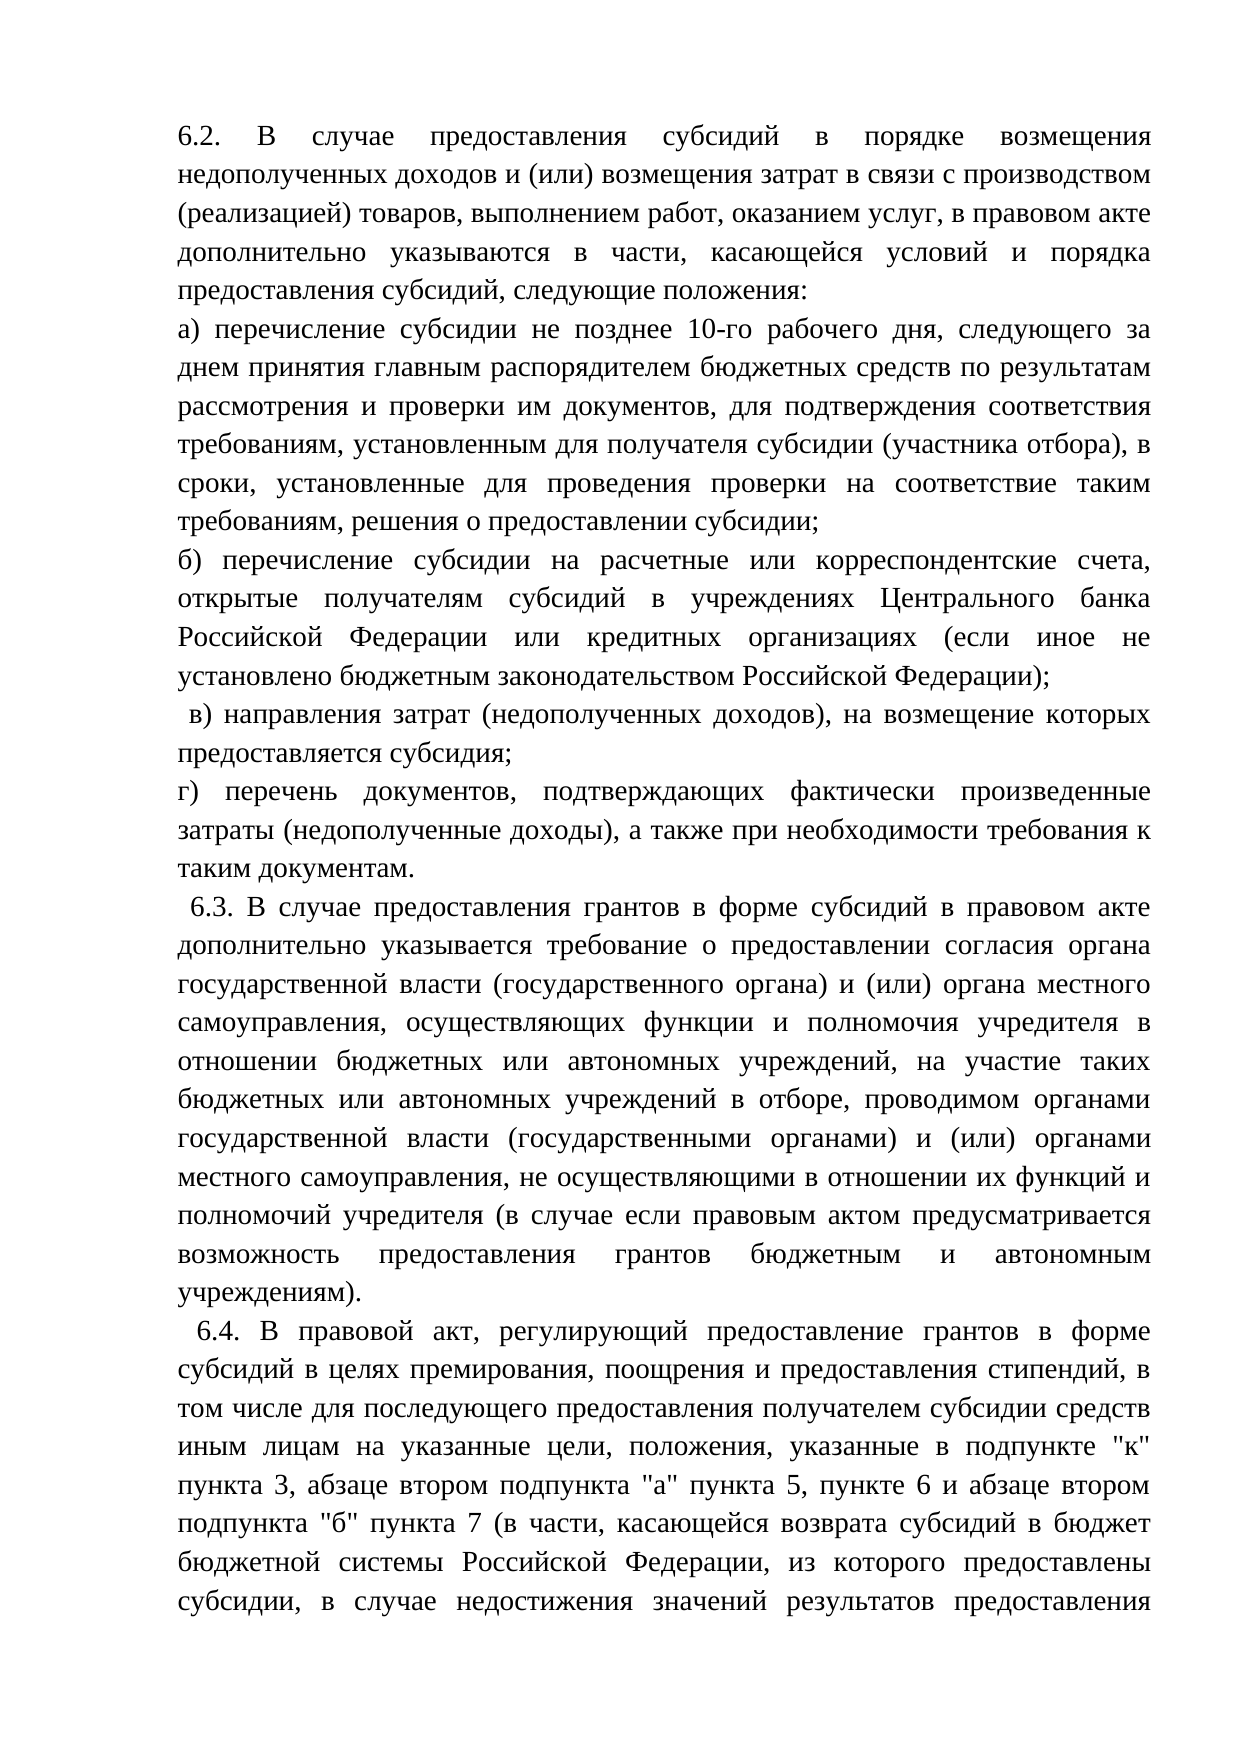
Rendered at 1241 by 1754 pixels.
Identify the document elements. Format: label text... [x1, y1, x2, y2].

text а) перечисление субсидии не позднее 10-го рабочего дня, следующего за днем принятия главным распорядителем бюджетных средств по результатам рассмотрения и проверки им документов, для подтверждения соответствия требованиям, установленным для получателя субсидии (участника отбора), в сроки, установленные для проведения проверки на соответствие таким требованиям, решения о предоставлении субсидии; [177, 311, 1152, 537]
text 6.2. В случае предоставления субсидий в порядке возмещения недополученных доходов и (или) возмещения затрат в связи с производством (реализацией) товаров, выполнением работ, оказанием услуг, в правовом акте дополнительно указываются в части, касающейся условий и порядка предоставления субсидий, следующие положения: [177, 118, 1152, 306]
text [177, 1313, 1152, 1616]
text г) перечень документов, подтверждающих фактически произведенные затраты (недополученные доходы), а также при необходимости требования к таким документам. [177, 773, 1152, 884]
text б) перечисление субсидии на расчетные или корреспондентские счета, открытые получателям субсидий в учреждениях Центрального банка Российской Федерации или кредитных организациях (если иное не установлено бюджетным законодательством Российской Федерации); [177, 542, 1152, 691]
text в) направления затрат (недополученных доходов), на возмещение которых предоставляется субсидия; [177, 696, 1152, 768]
text 6.3. В случае предоставления грантов в форме субсидий в правовом акте дополнительно указывается требование о предоставлении согласия органа государственной власти (государственного органа) и (или) органа местного самоуправления, осуществляющих функции и полномочия учредителя в отношении бюджетных или автономных учреждений, на участие таких бюджетных или автономных учреждений в отборе, проводимом органами государственной власти (государственными органами) и (или) органами местного самоуправления, не осуществляющими в отношении их функций и полномочий учредителя (в случае если правовым актом предусматривается возможность предоставления грантов бюджетным и автономным учреждениям). [177, 889, 1152, 1308]
